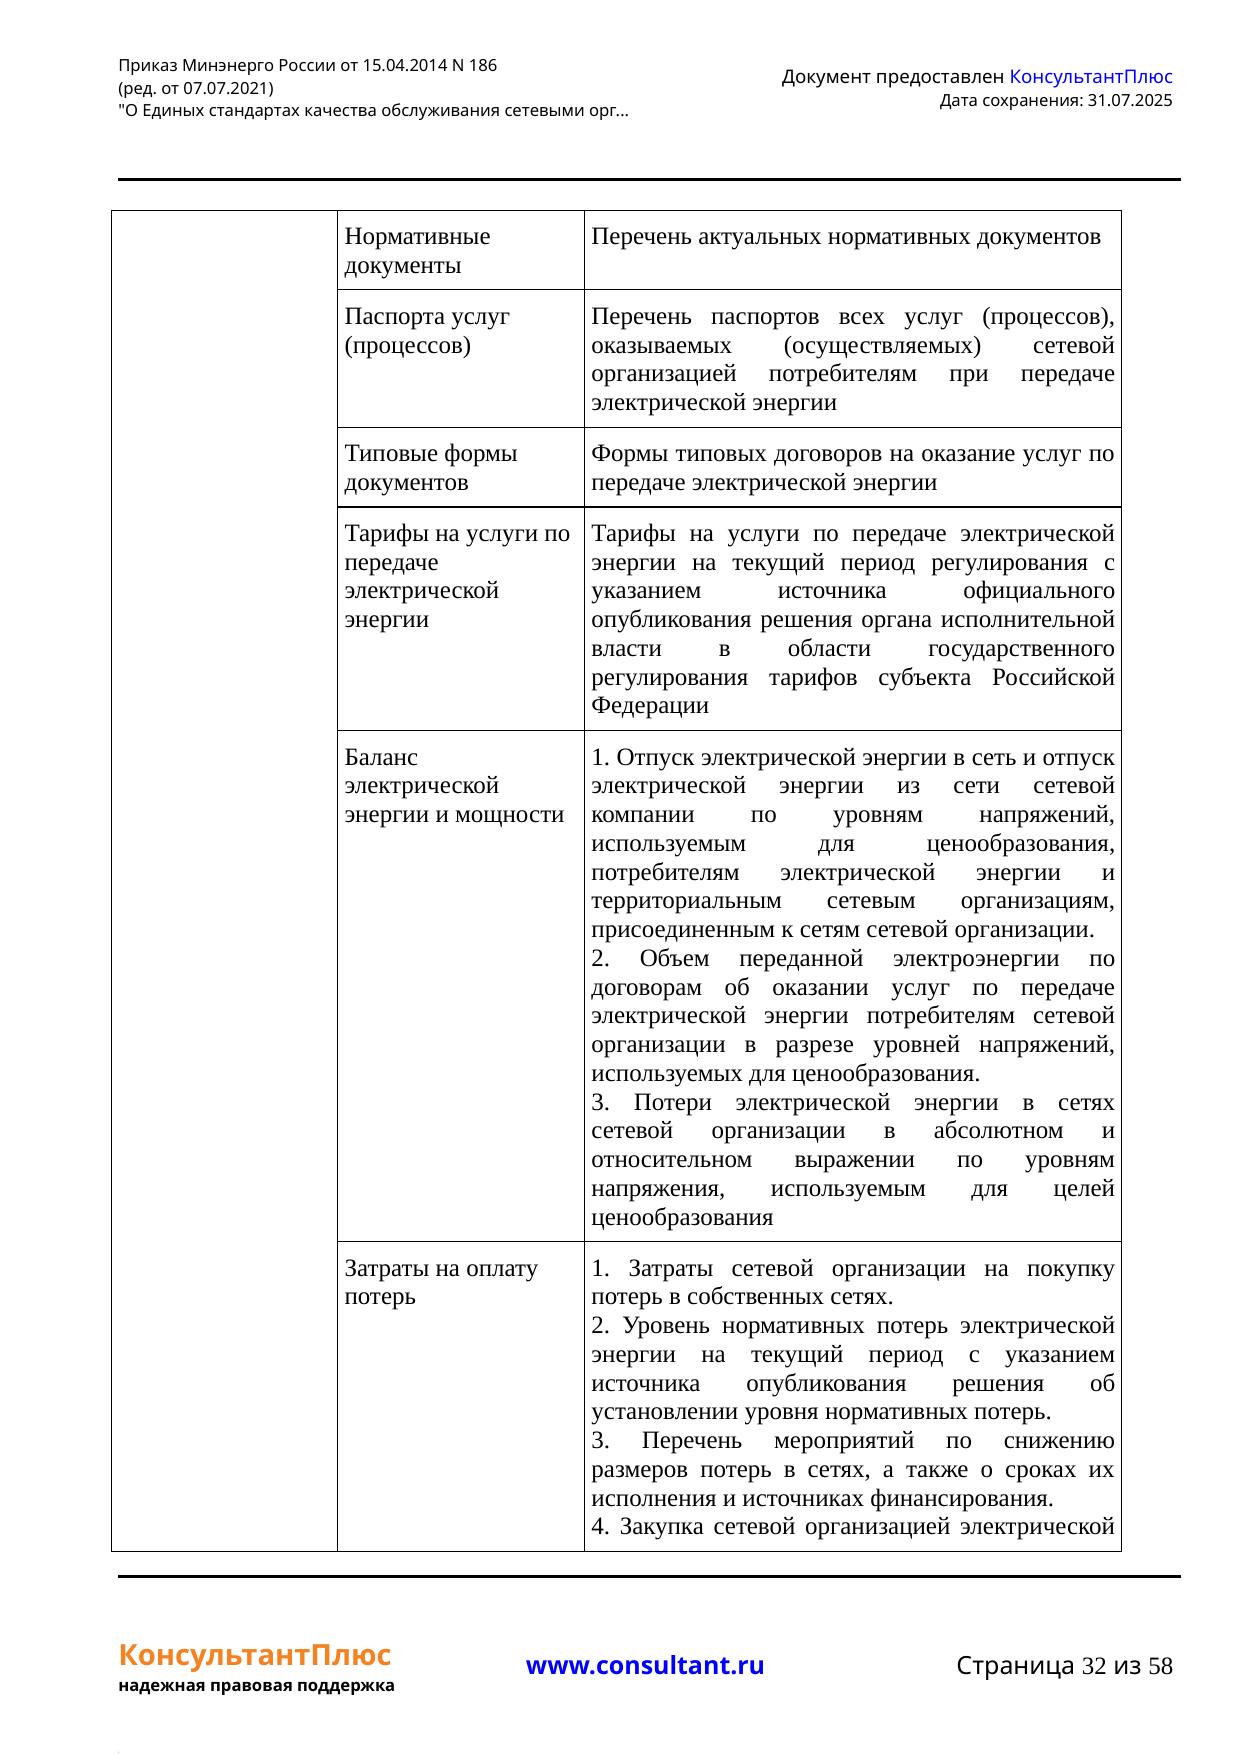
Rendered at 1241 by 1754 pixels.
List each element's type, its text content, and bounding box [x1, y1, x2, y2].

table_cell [585, 1242, 1121, 1551]
table_cell Тарифы на услуги по передаче электрической энергии на текущий период регулирования с указанием источника официального опубликования решения органа исполнительной власти в области государственного регулирования тарифов субъекта Российской Федерации [585, 508, 1121, 730]
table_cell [112, 211, 337, 1551]
table_cell Типовые формы документов [338, 428, 584, 506]
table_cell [338, 1242, 584, 1551]
table_cell 1. Отпуск электрической энергии в сеть и отпуск электрической энергии из сети сетевой компании по уровням напряжений, используемым для ценообразования, потребителям электрической энергии и территориальным сетевым организациям, присоединенным к сетям сетевой организации. 2. Объем переданной электроэнергии по договорам об оказании услуг по передаче электрической энергии потребителям сетевой организации в разрезе уровней напряжений, используемых для ценообразования. 3. Потери электрической энергии в сетях сетевой организации в абсолютном и относительном выражении по уровням напряжения, используемым для целей ценообразования [585, 731, 1121, 1241]
table_cell Перечень актуальных нормативных документов [585, 211, 1121, 289]
table_cell Формы типовых договоров на оказание услуг по передаче электрической энергии [585, 428, 1121, 506]
table_cell Паспорта услуг (процессов) [338, 290, 584, 427]
table_cell Нормативные документы [338, 211, 584, 289]
table_cell Перечень паспортов всех услуг (процессов), оказываемых (осуществляемых) сетевой организацией потребителям при передаче электрической энергии [585, 290, 1121, 427]
table_cell Баланс электрической энергии и мощности [338, 731, 584, 1241]
table_cell Тарифы на услуги по передаче электрической энергии [338, 508, 584, 730]
